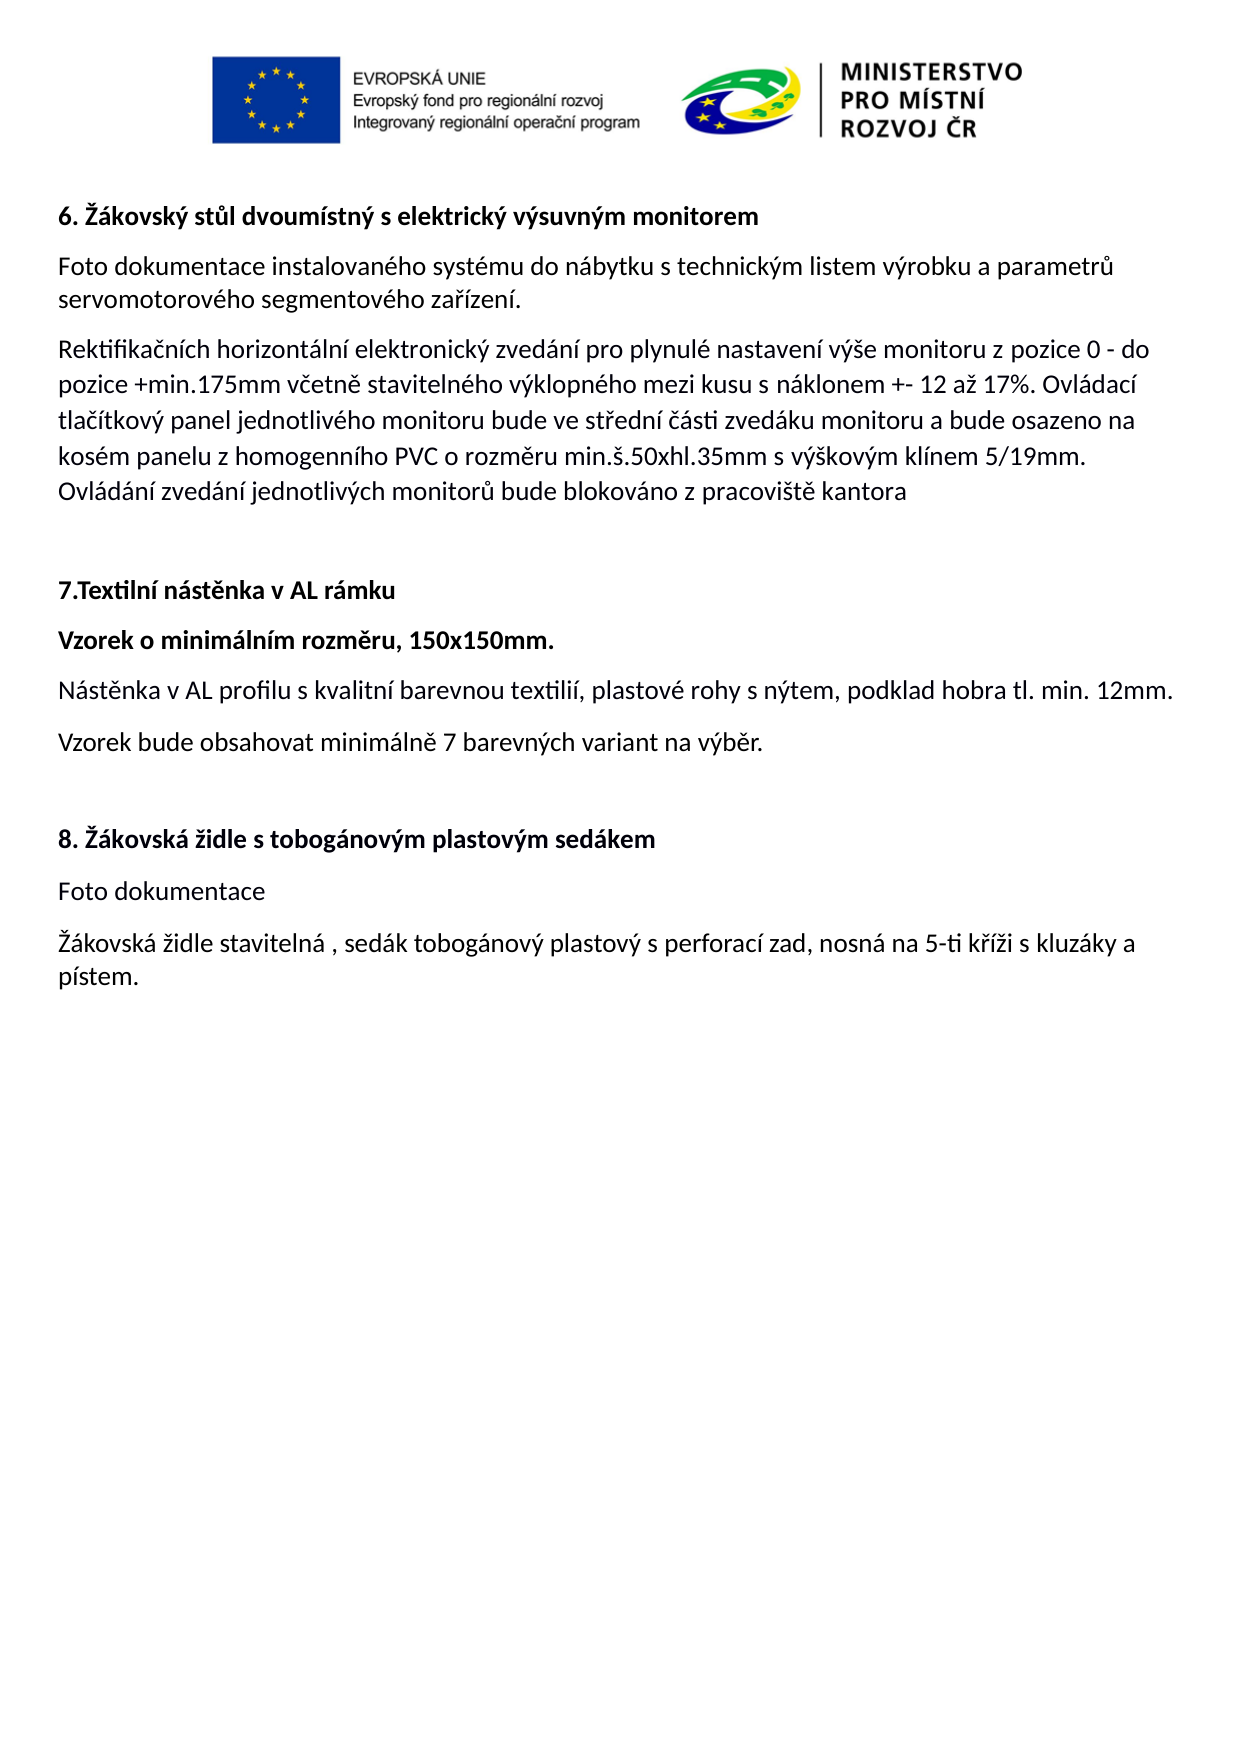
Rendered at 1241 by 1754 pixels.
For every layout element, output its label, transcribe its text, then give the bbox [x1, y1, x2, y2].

text Vzorek o minimálním rozměru, 150x150mm. [58, 623, 1177, 656]
text 7.Textilní nástěnka v AL rámku [58, 573, 1177, 607]
text Foto dokumentace instalovaného systému do nábytku s technickým listem výrobku a parametrů servomotorového segmentového zařízení. [58, 249, 1177, 315]
text Foto dokumentace [58, 874, 1177, 907]
text 8. Žákovská židle s tobogánovým plastovým sedákem [58, 822, 1177, 855]
text Žákovská židle stavitelná , sedák tobogánový plastový s perforací zad, nosná na 5-ti kříži s kluzáky a pístem. [58, 926, 1177, 992]
picture [184, 28, 1050, 172]
text 6. Žákovský stůl dvoumístný s elektrický výsuvným monitorem [58, 199, 1177, 232]
text Vzorek bude obsahovat minimálně 7 barevných variant na výběr. [58, 725, 1177, 758]
text Nástěnka v AL profilu s kvalitní barevnou textilií, plastové rohy s nýtem, podklad hobra tl. min. 12mm. [58, 673, 1177, 706]
